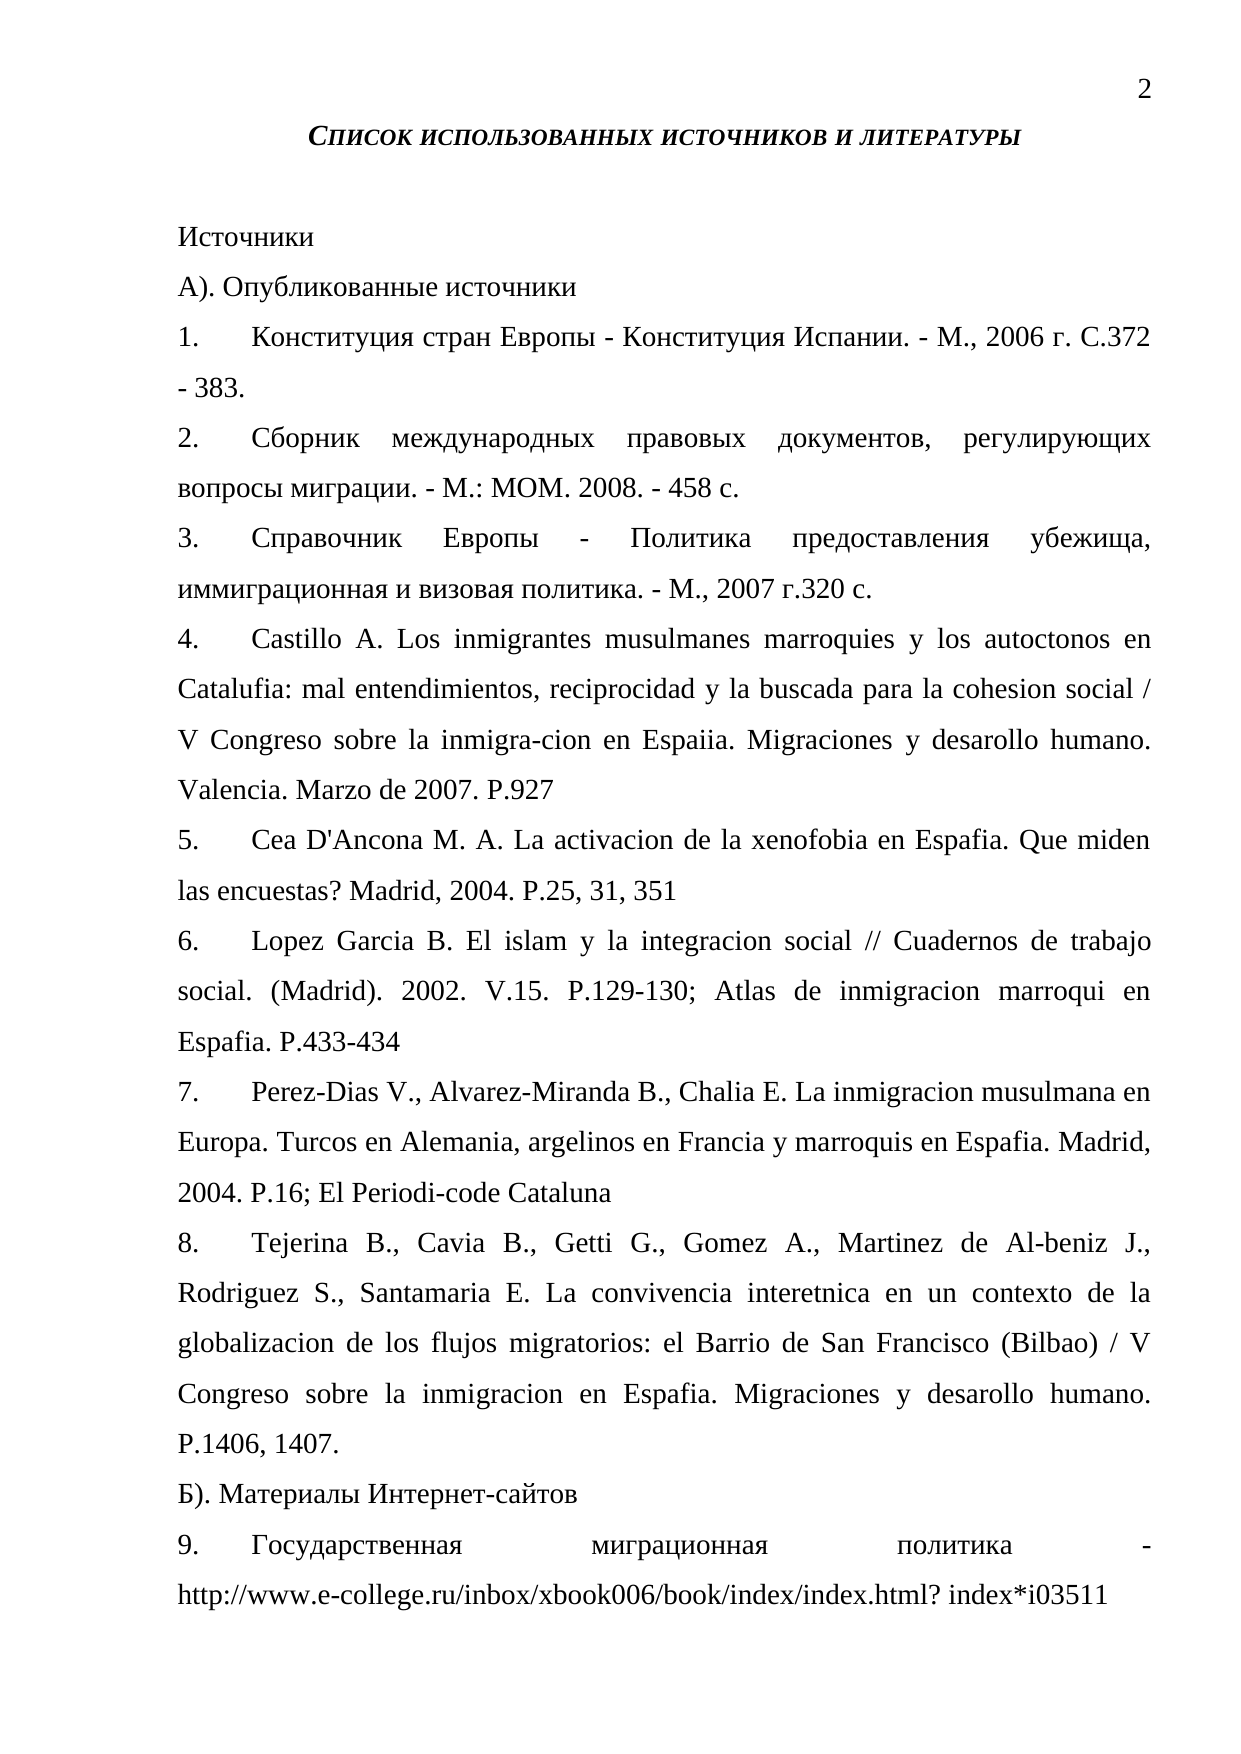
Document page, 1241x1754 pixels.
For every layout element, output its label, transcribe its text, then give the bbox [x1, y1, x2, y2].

text Сборник международных правовых документов, регулирующих вопросы миграции. - М.: МОМ. 2008. - 458 с. [177, 420, 1152, 504]
text Tejerina В., Cavia В., Getti G., Gomez A., Martinez de Al-beniz J., Rodriguez S., Santamaria E. La convivencia interetnica en un contexto de la globalizacion de los flujos migratorios: el Barrio de San Francisco (Bilbao) / V Congreso sobre la inmi­gracion en Espafia. Migraciones у desarollo humano. P.1406, 1407. [177, 1225, 1152, 1460]
text А). Опубликованные источники [177, 269, 1152, 303]
text Lopez Garcia B. El islam у la integracion social // Cuadernos de trabajo social. (Madrid). 2002. V.15. P.129-130; Atlas de inmigracion marroqui en Espafia. P.433-434 [177, 923, 1152, 1057]
text Государственная миграционная политика - http://www.e-college.ru/inbox/xbook006/book/index/index.html? index*i03511 [177, 1527, 1152, 1611]
text Б). Материалы Интернет-сайтов [177, 1477, 1152, 1510]
text Справочник Европы - Политика предоставления убежища, иммиграционная и визовая политика. - М., 2007 г.320 с. [177, 521, 1152, 604]
text Perez-Dias V., Alvarez-Miranda В., Chalia E. La inmigracion musulmana en Europa. Turcos en Alemania, argelinos en Francia у marroquis en Espafia. Madrid, 2004. P.16; El Periodi-code Cataluna [177, 1074, 1152, 1208]
text Cea D'Ancona M. A. La activacion de la xenofobia en Espafia. Que miden las encuestas? Madrid, 2004. P.25, 31, 351 [177, 822, 1152, 906]
text Castillo A. Los inmigrantes musulmanes marroquies у los autoctonos en Catalufia: mal entendimientos, reciprocidad у la buscada para la cohesion social / V Congreso sobre la inmigra-cion en Espaiia. Migraciones у desarollo humano. Valencia. Marzo de 2007. P.927 [177, 621, 1152, 806]
text Конституция стран Европы - Конституция Испании. - М., 2006 г. С.372 - 383. [177, 319, 1152, 403]
text Источники [177, 219, 1152, 252]
subtitle Список использованных источников и литературы [177, 118, 1152, 152]
